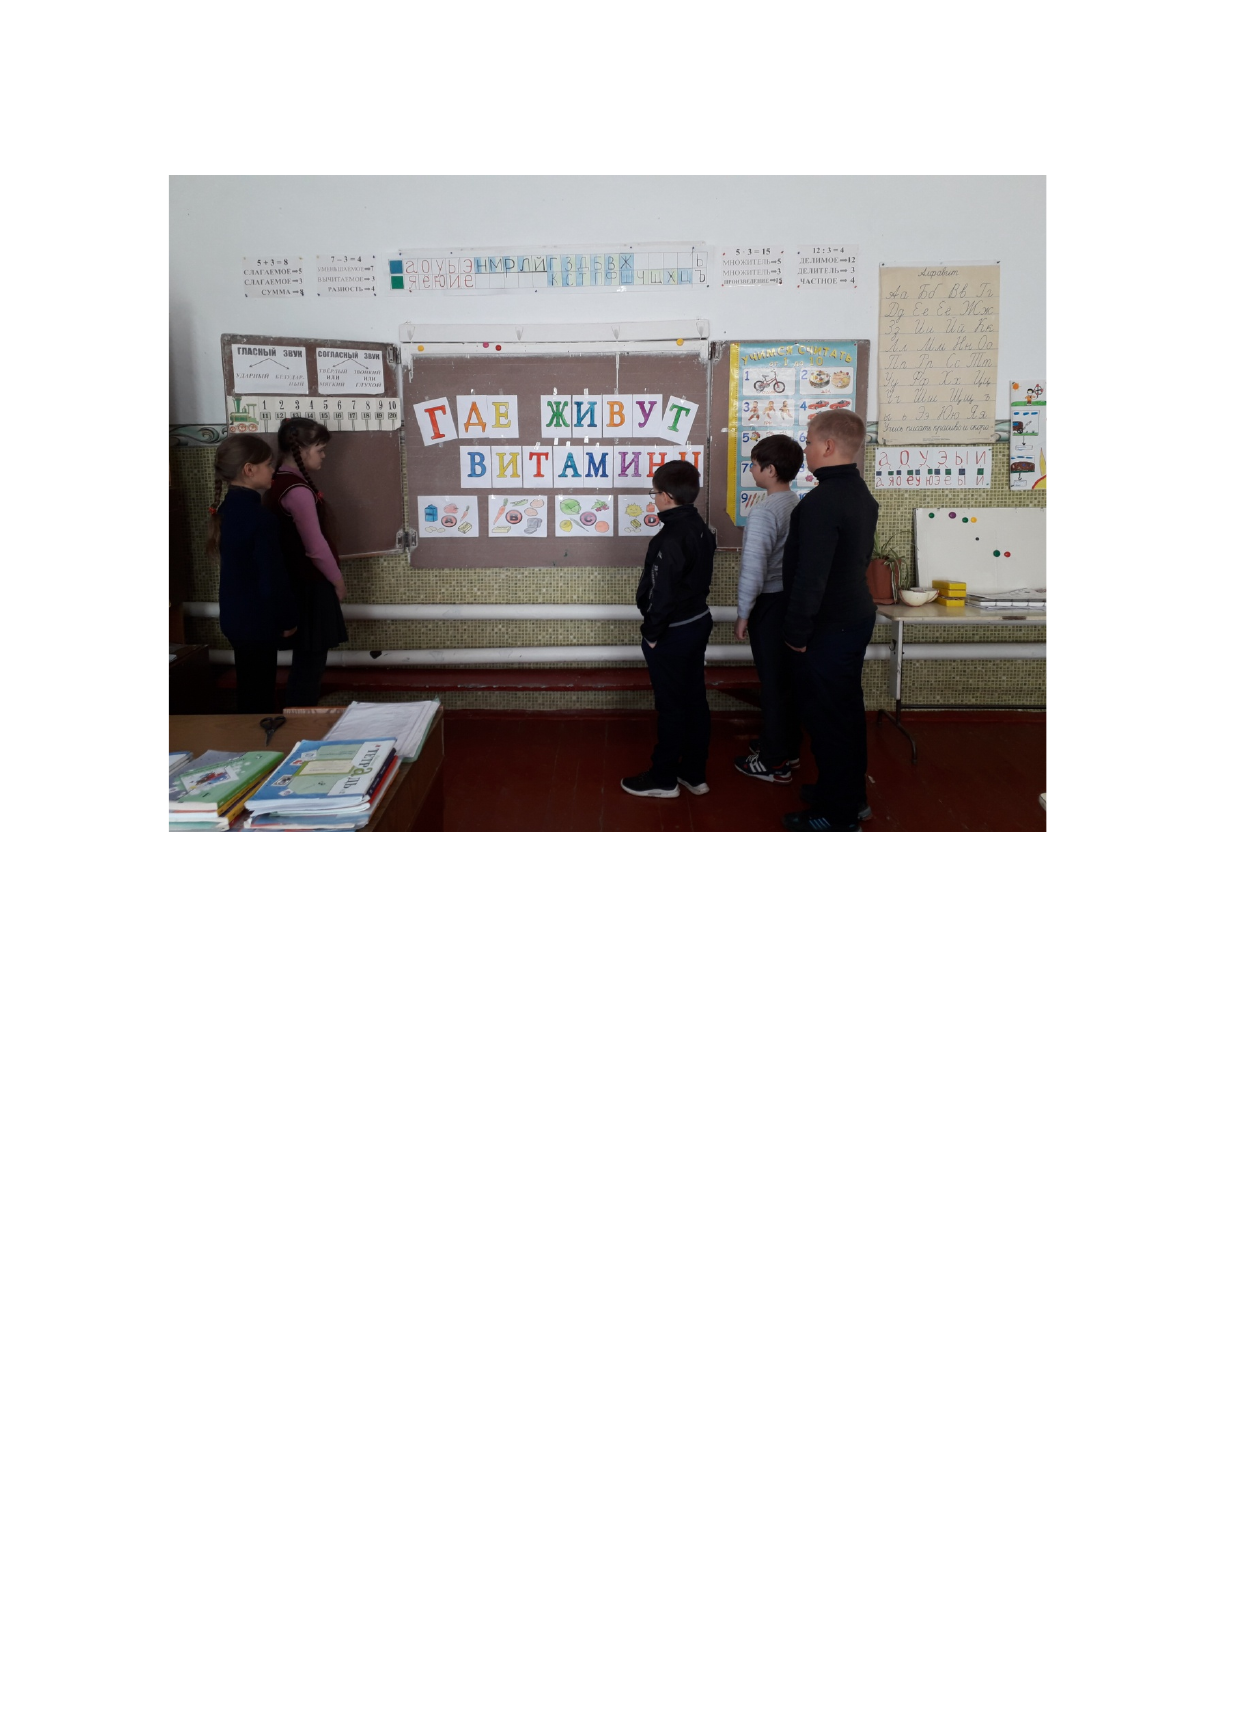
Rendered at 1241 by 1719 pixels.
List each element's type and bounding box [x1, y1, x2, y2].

picture [168, 175, 1047, 832]
